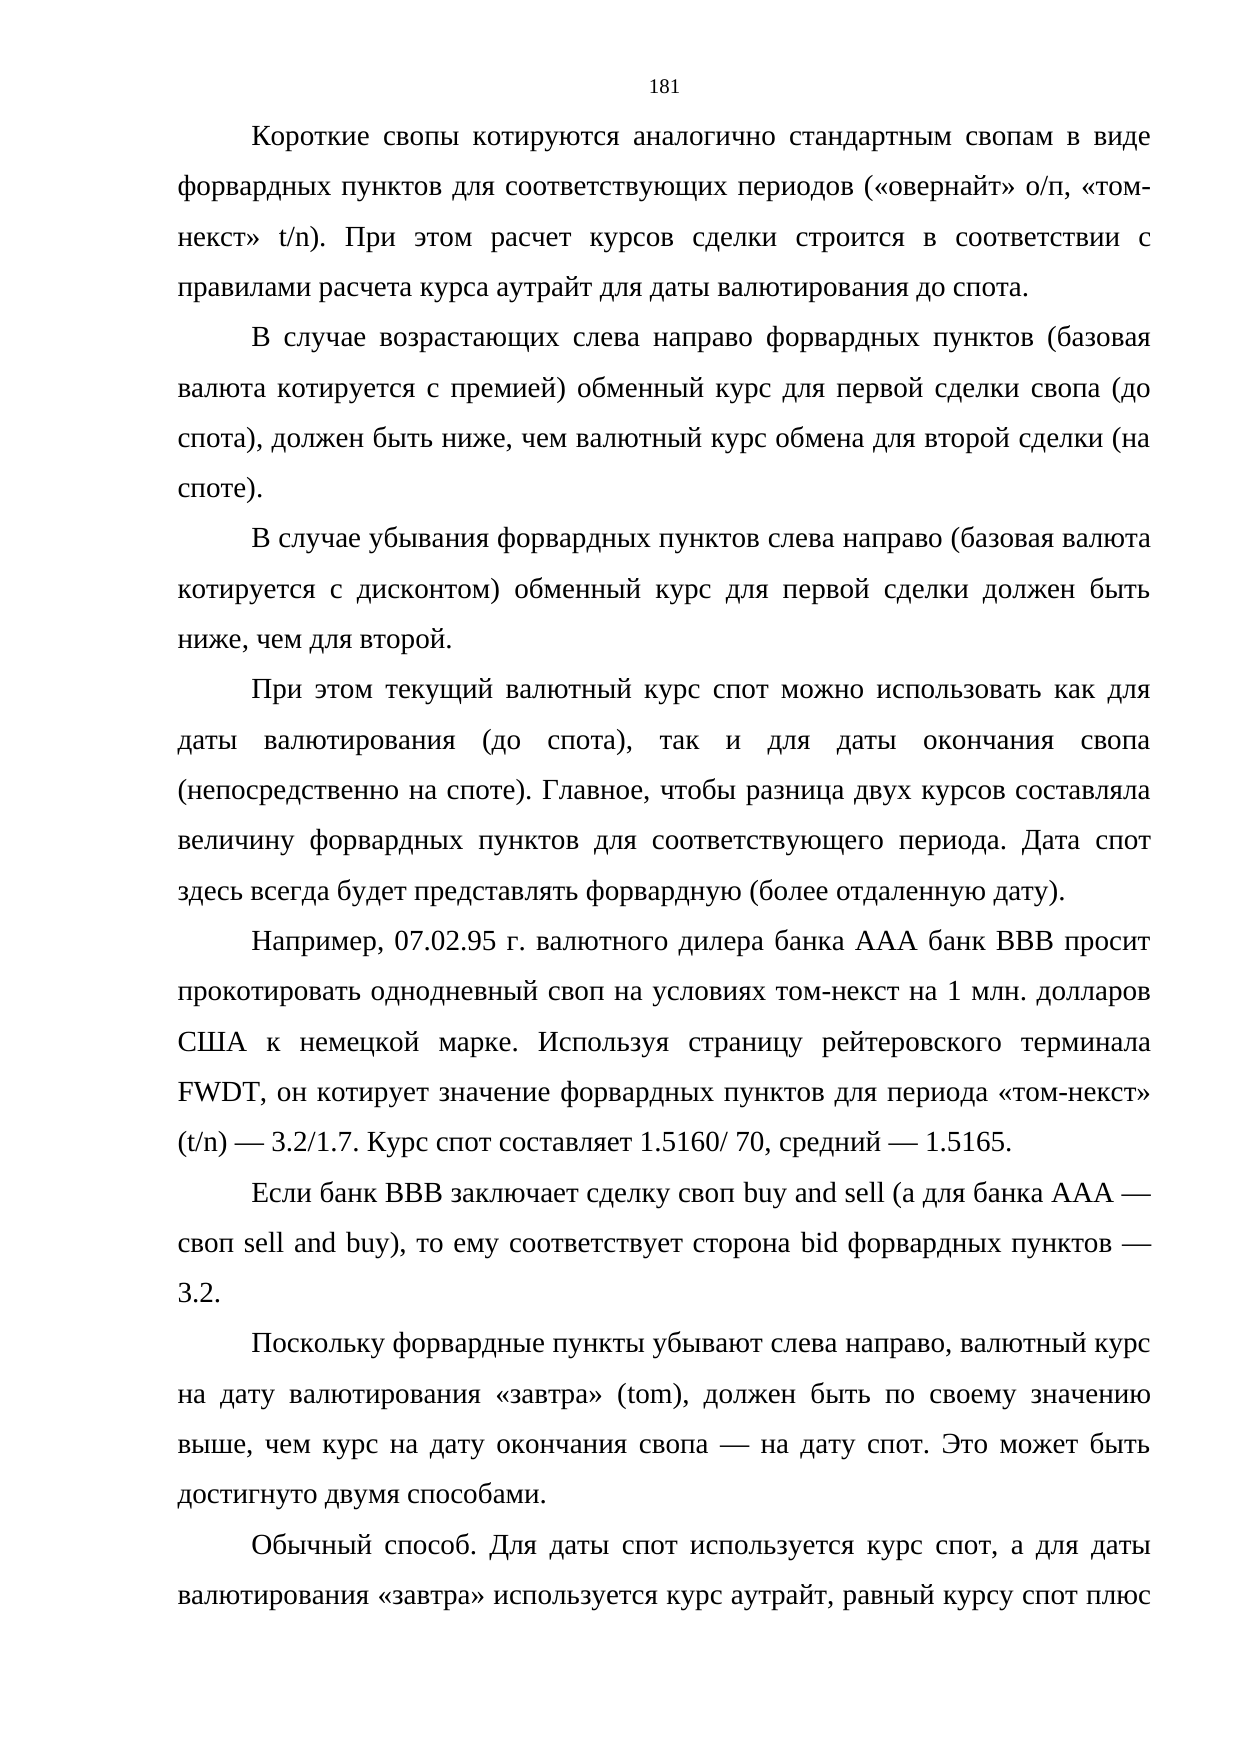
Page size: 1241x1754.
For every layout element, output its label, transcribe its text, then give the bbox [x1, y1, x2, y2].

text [177, 1527, 1152, 1611]
text Если банк ВВВ заключает сделку своп buy and sell (а для банка ААА — своп sell and buy), то ему соответствует сторона bid форвардных пунктов — 3.2. [177, 1175, 1152, 1309]
text Короткие свопы котируются аналогично стандартным свопам в виде форвардных пунктов для соответствующих периодов («овернайт» о/п, «том-некст» t/n). При этом расчет курсов сделки строится в соответствии с правилами расчета курса аутрайт для даты валютирования до спота. [177, 118, 1152, 303]
text В случае убывания форвардных пунктов слева направо (базовая валюта котируется с дисконтом) обменный курс для первой сделки должен быть ниже, чем для второй. [177, 521, 1152, 655]
text При этом текущий валютный курс спот можно использовать как для даты валютирования (до спота), так и для даты окончания свопа (непосредственно на споте). Главное, чтобы разница двух курсов составляла величину форвардных пунктов для соответствующего периода. Дата спот здесь всегда будет представлять форвардную (более отдаленную дату). [177, 672, 1152, 906]
text Поскольку форвардные пункты убывают слева направо, валютный курс на дату валютирования «завтра» (tom), должен быть по своему значению выше, чем курс на дату окончания свопа — на дату спот. Это может быть достигнуто двумя способами. [177, 1326, 1152, 1510]
text Например, 07.02.95 г. валютного дилера банка ААА банк ВВВ просит прокотировать однодневный своп на условиях том-некст на 1 млн. долларов США к немецкой марке. Используя страницу рейтеровского терминала FWDT, он котирует значение форвардных пунктов для периода «том-некст» (t/n) — 3.2/1.7. Курс спот составляет 1.5160/ 70, средний — 1.5165. [177, 923, 1152, 1158]
text В случае возрастающих слева направо форвардных пунктов (базовая валюта котируется с премией) обменный курс для первой сделки свопа (до спота), должен быть ниже, чем валютный курс обмена для второй сделки (на споте). [177, 319, 1152, 504]
